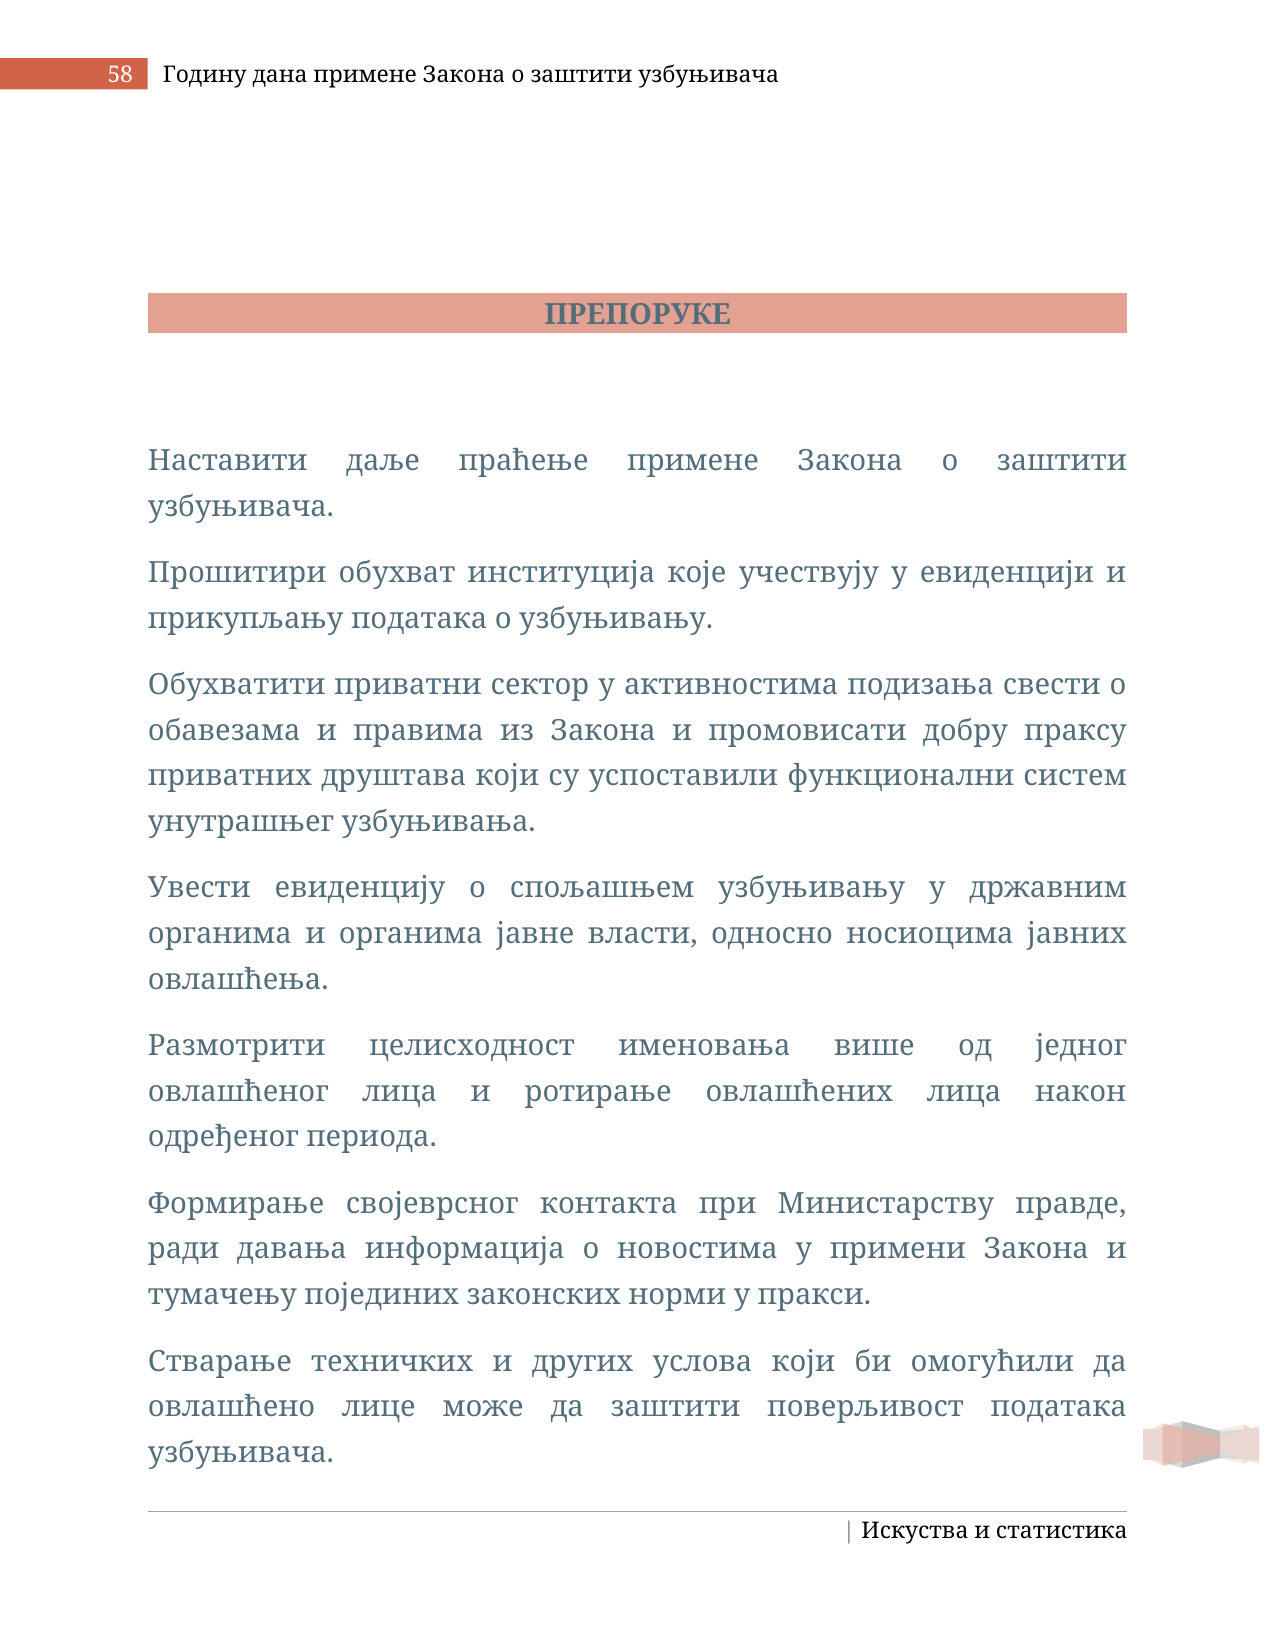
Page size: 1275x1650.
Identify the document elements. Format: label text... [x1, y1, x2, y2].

text Формирање својеврсног контакта при Министарству правде, ради давања информација о новостима у примени Закона и тумачењу појединих законских норми у пракси. [148, 1182, 1127, 1313]
text Стварање техничких и других услова који би омогућили да овлашћено лице може да заштити поверљивост података узбуњивача. [148, 1340, 1127, 1471]
text Увести евиденцију о спољашњем узбуњивању у државним органима и органима јавне власти, односно носиоцима јавних овлашћења. [148, 867, 1127, 998]
text Прошитири обухват институција које учествују у евиденцији и прикупљању података о узбуњивању. [148, 551, 1127, 637]
text Обухватити приватни сектор у активностима подизања свести о обавезама и правима из Закона и промовисати добру праксу приватних друштава који су успоставили функционални систем унутрашњег узбуњивања. [148, 663, 1127, 840]
text Размотрити целисходност именовања више од једног овлашћеног лица и ротирање овлашћених лица након одређеног периода. [148, 1024, 1127, 1155]
text ПРЕПОРУКЕ [148, 293, 1127, 333]
text Наставити даље праћење примене Закона о заштити узбуњивача. [148, 439, 1127, 524]
